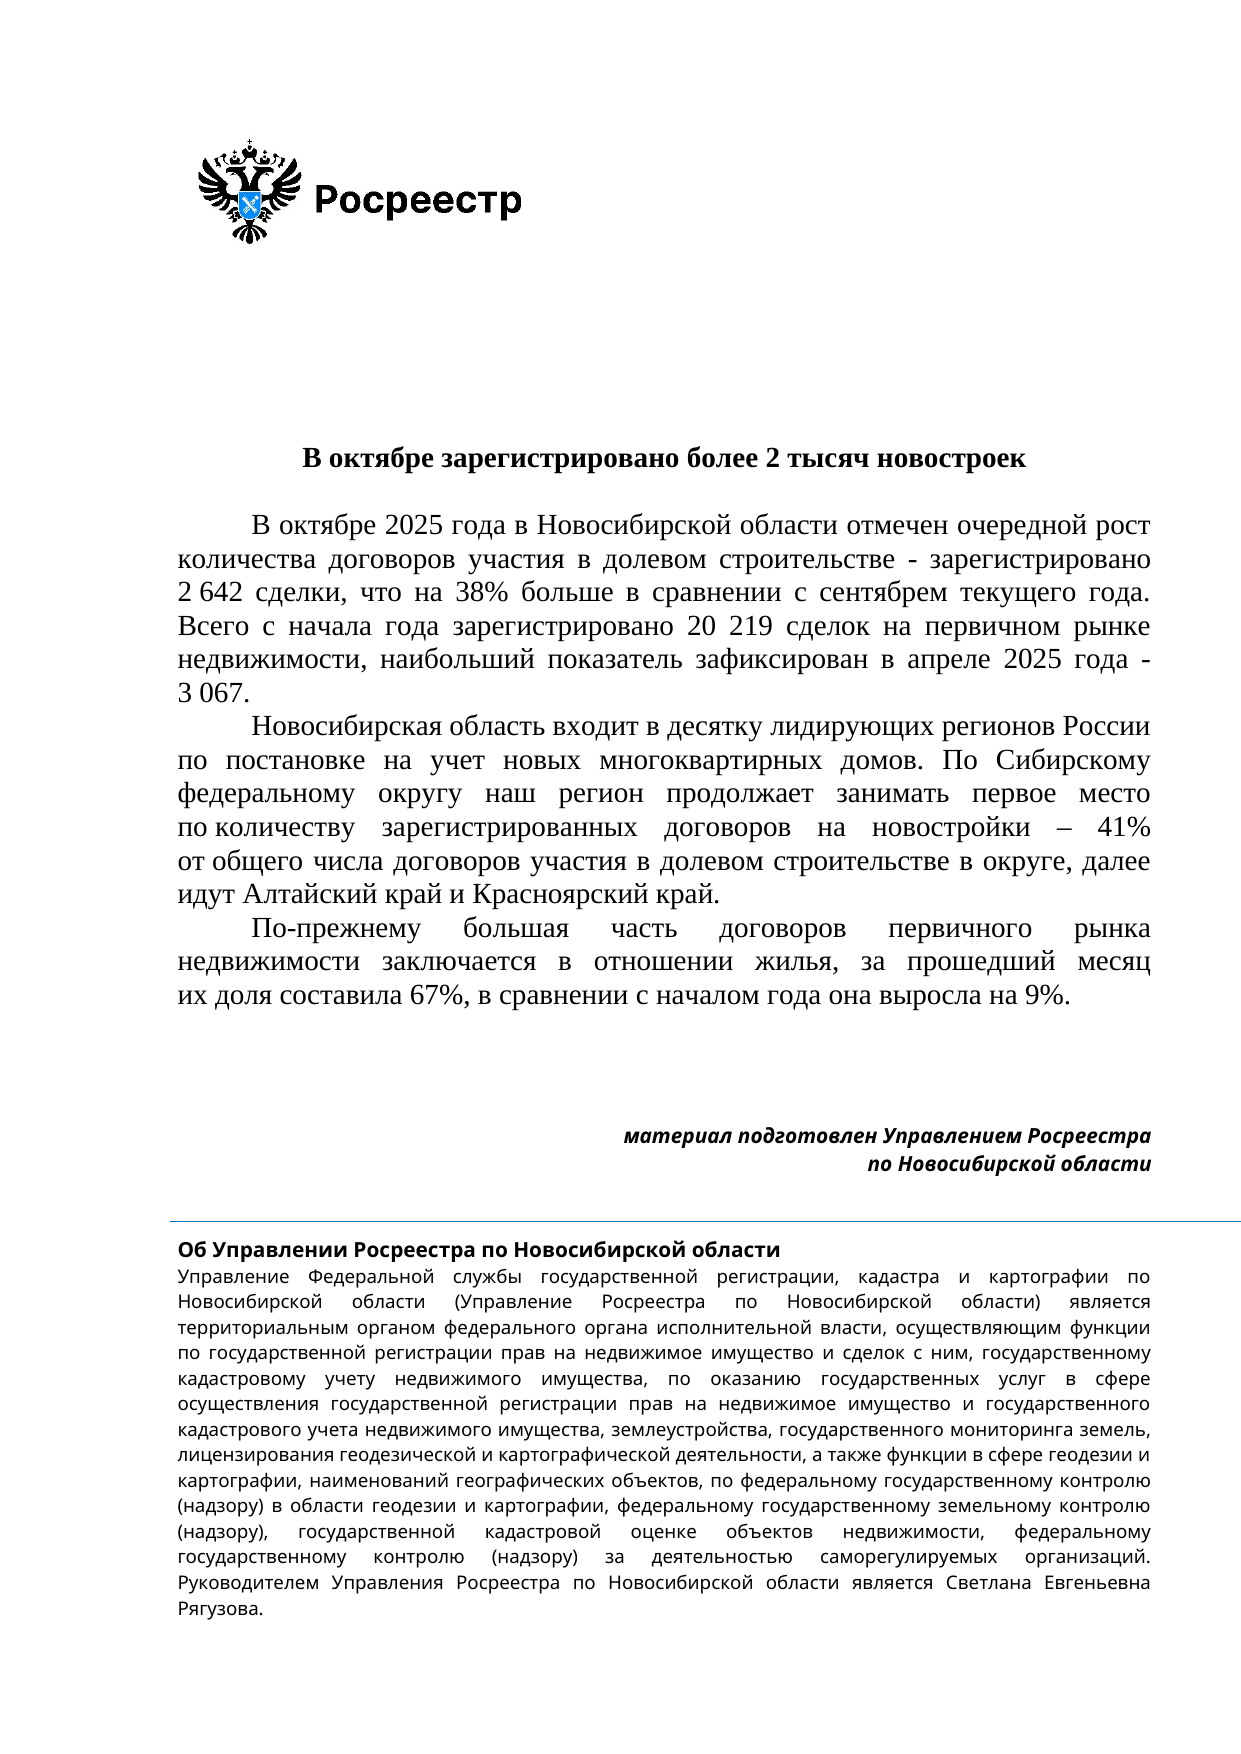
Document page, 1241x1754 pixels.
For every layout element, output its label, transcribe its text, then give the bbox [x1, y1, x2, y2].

text Об Управлении Росреестра по Новосибирской области [177, 1235, 1152, 1263]
text по Новосибирской области [177, 1149, 1152, 1178]
text В октябре 2025 года в Новосибирской области отмечен очередной рост количества договоров участия в долевом строительстве - зарегистрировано 2 642 сделки, что на 38% больше в сравнении с сентябрем текущего года. Всего с начала года зарегистрировано 20 219 сделок на первичном рынке недвижимости, наибольший показатель зафиксирован в апреле 2025 года - 3 067. [177, 507, 1152, 708]
text По-прежнему большая часть договоров первичного рынка недвижимости заключается в отношении жилья, за прошедший месяц их доля составила 67%, в сравнении с началом года она выросла на 9%. [177, 910, 1152, 1010]
text материал подготовлен Управлением Росреестра [177, 1121, 1152, 1149]
text Новосибирская область входит в десятку лидирующих регионов России по постановке на учет новых многоквартирных домов. По Сибирскому федеральному округу наш регион продолжает занимать первое место по количеству зарегистрированных договоров на новостройки – 41% от общего числа договоров участия в долевом строительстве в округе, далее идут Алтайский край и Красноярский край. [177, 708, 1152, 910]
text Управление Федеральной службы государственной регистрации, кадастра и картографии по Новосибирской области (Управление Росреестра по Новосибирской области) является территориальным органом федерального органа исполнительной власти, осуществляющим функции по государственной регистрации прав на недвижимое имущество и сделок с ним, государственному кадастровому учету недвижимого имущества, по оказанию государственных услуг в сфере осуществления государственной регистрации прав на недвижимое имущество и государственного кадастрового учета недвижимого имущества, землеустройства, государственного мониторинга земель, лицензирования геодезической и картографической деятельности, а также функции в сфере геодезии и картографии, наименований географических объектов, по федеральному государственному контролю (надзору) в области геодезии и картографии, федеральному государственному земельному контролю (надзору), государственной кадастровой оценке объектов недвижимости, федеральному государственному контролю (надзору) за деятельностью саморегулируемых организаций. Руководителем Управления Росреестра по Новосибирской области является Светлана Евгеньевна Рягузова. [177, 1263, 1152, 1620]
picture [177, 118, 542, 265]
text В октябре зарегистрировано более 2 тысяч новостроек [177, 440, 1152, 474]
